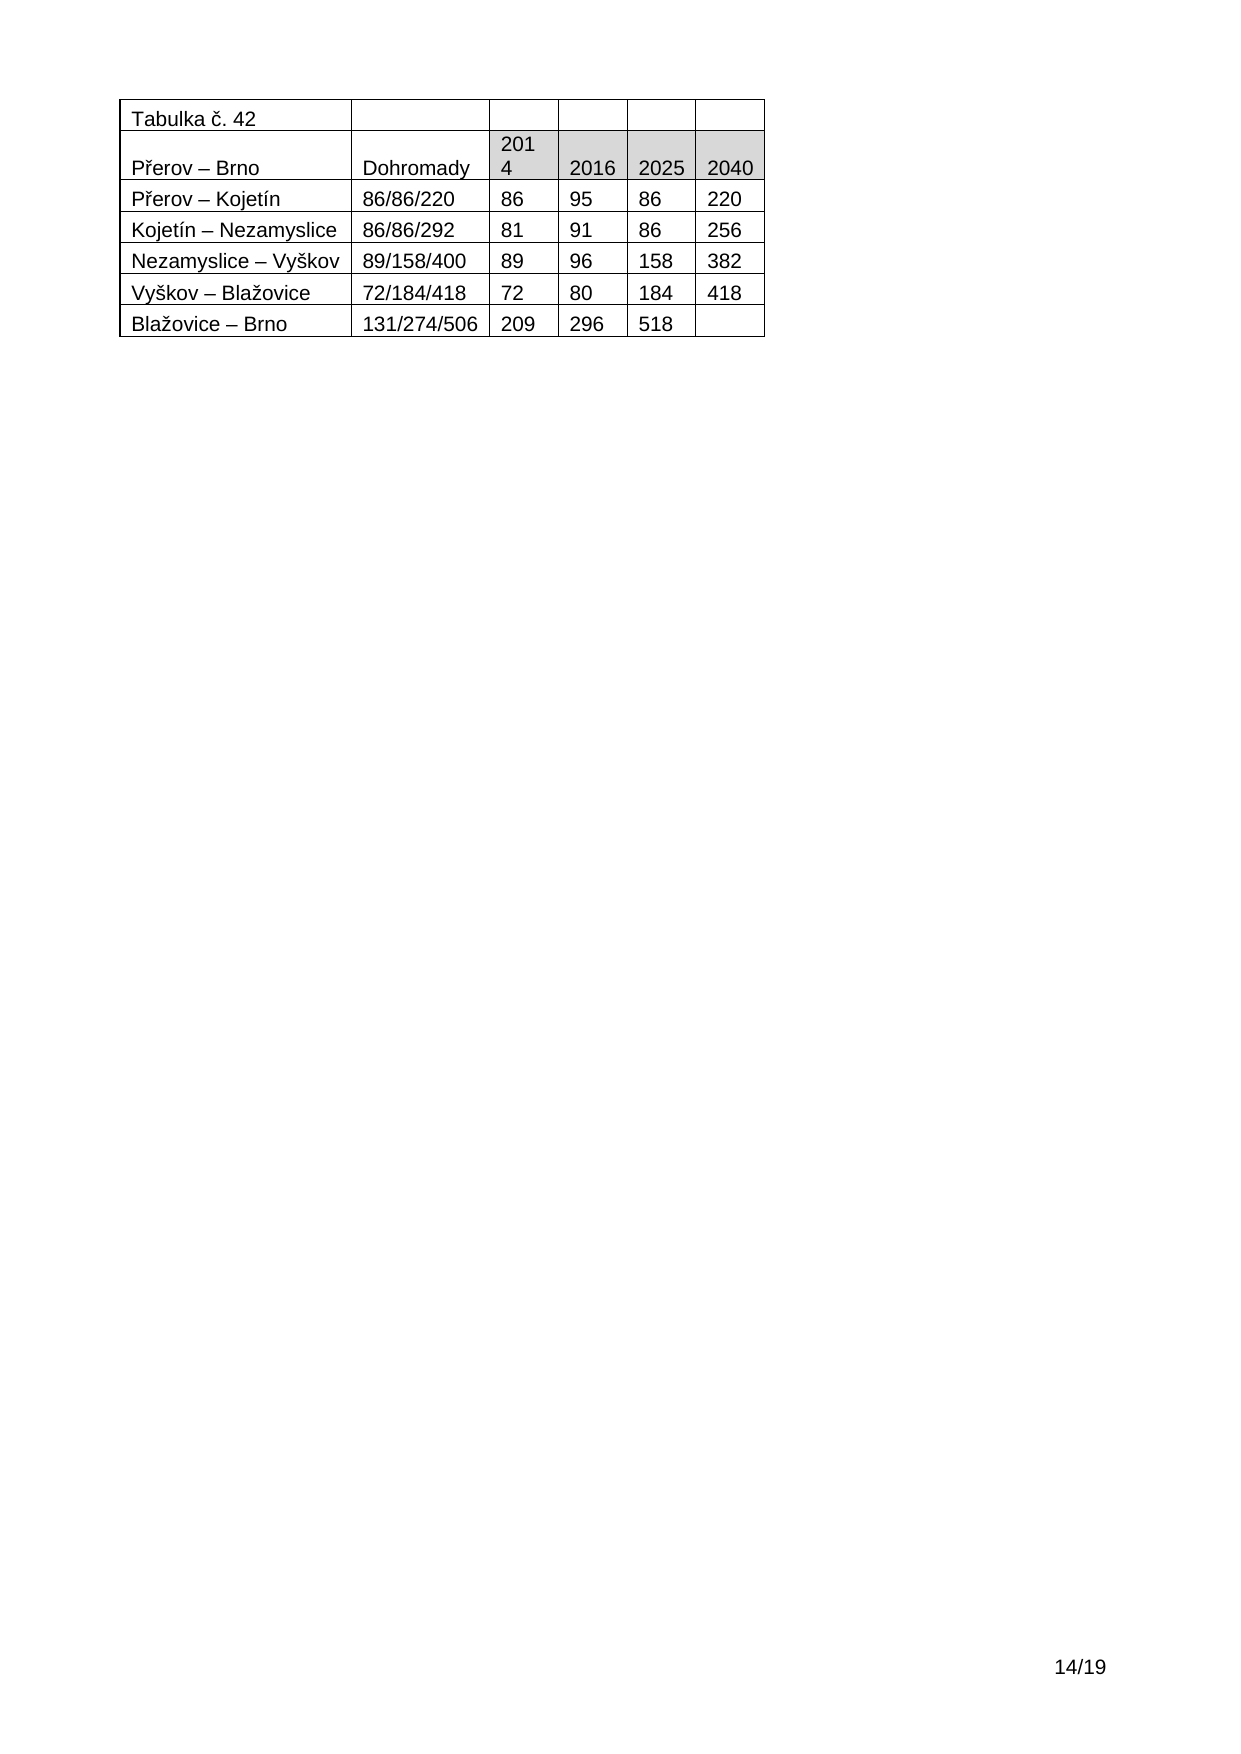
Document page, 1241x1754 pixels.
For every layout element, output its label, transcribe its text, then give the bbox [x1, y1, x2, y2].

table_cell 95 [559, 180, 627, 211]
table_cell 96 [559, 243, 627, 273]
table_header [628, 100, 695, 130]
table_header [559, 100, 627, 130]
table_cell 518 [628, 305, 695, 336]
table_cell 220 [696, 180, 764, 211]
table_cell 2016 [559, 131, 627, 179]
table_cell [696, 305, 764, 336]
table_cell Vyškov – Blažovice [121, 274, 351, 304]
table_cell 86 [628, 180, 695, 211]
table_cell Přerov – Brno [121, 131, 351, 179]
table_cell 418 [696, 274, 764, 304]
table_cell 72/184/418 [352, 274, 489, 304]
table_cell Kojetín – Nezamyslice [121, 212, 351, 242]
table_cell 81 [490, 212, 558, 242]
table_cell 209 [490, 305, 558, 336]
table_cell 86/86/292 [352, 212, 489, 242]
table_cell 86 [628, 212, 695, 242]
table_header [490, 100, 558, 130]
table_cell Nezamyslice – Vyškov [121, 243, 351, 273]
table_cell 382 [696, 243, 764, 273]
table_cell 72 [490, 274, 558, 304]
table_cell 89/158/400 [352, 243, 489, 273]
table_header Tabulka č. 42 [121, 100, 351, 130]
table_cell 158 [628, 243, 695, 273]
table_cell 80 [559, 274, 627, 304]
table_cell 2025 [628, 131, 695, 179]
table_cell 256 [696, 212, 764, 242]
table_header [352, 100, 489, 130]
table_cell 2014 [490, 131, 558, 179]
table_cell 89 [490, 243, 558, 273]
table_cell 131/274/506 [352, 305, 489, 336]
table_cell Přerov – Kojetín [121, 180, 351, 211]
table_cell 86 [490, 180, 558, 211]
table_cell 91 [559, 212, 627, 242]
table_cell Blažovice – Brno [121, 305, 351, 336]
table_header [696, 100, 764, 130]
table_cell Dohromady [352, 131, 489, 179]
table_cell 296 [559, 305, 627, 336]
table_cell 86/86/220 [352, 180, 489, 211]
table_cell 2040 [696, 131, 764, 179]
table_cell 184 [628, 274, 695, 304]
